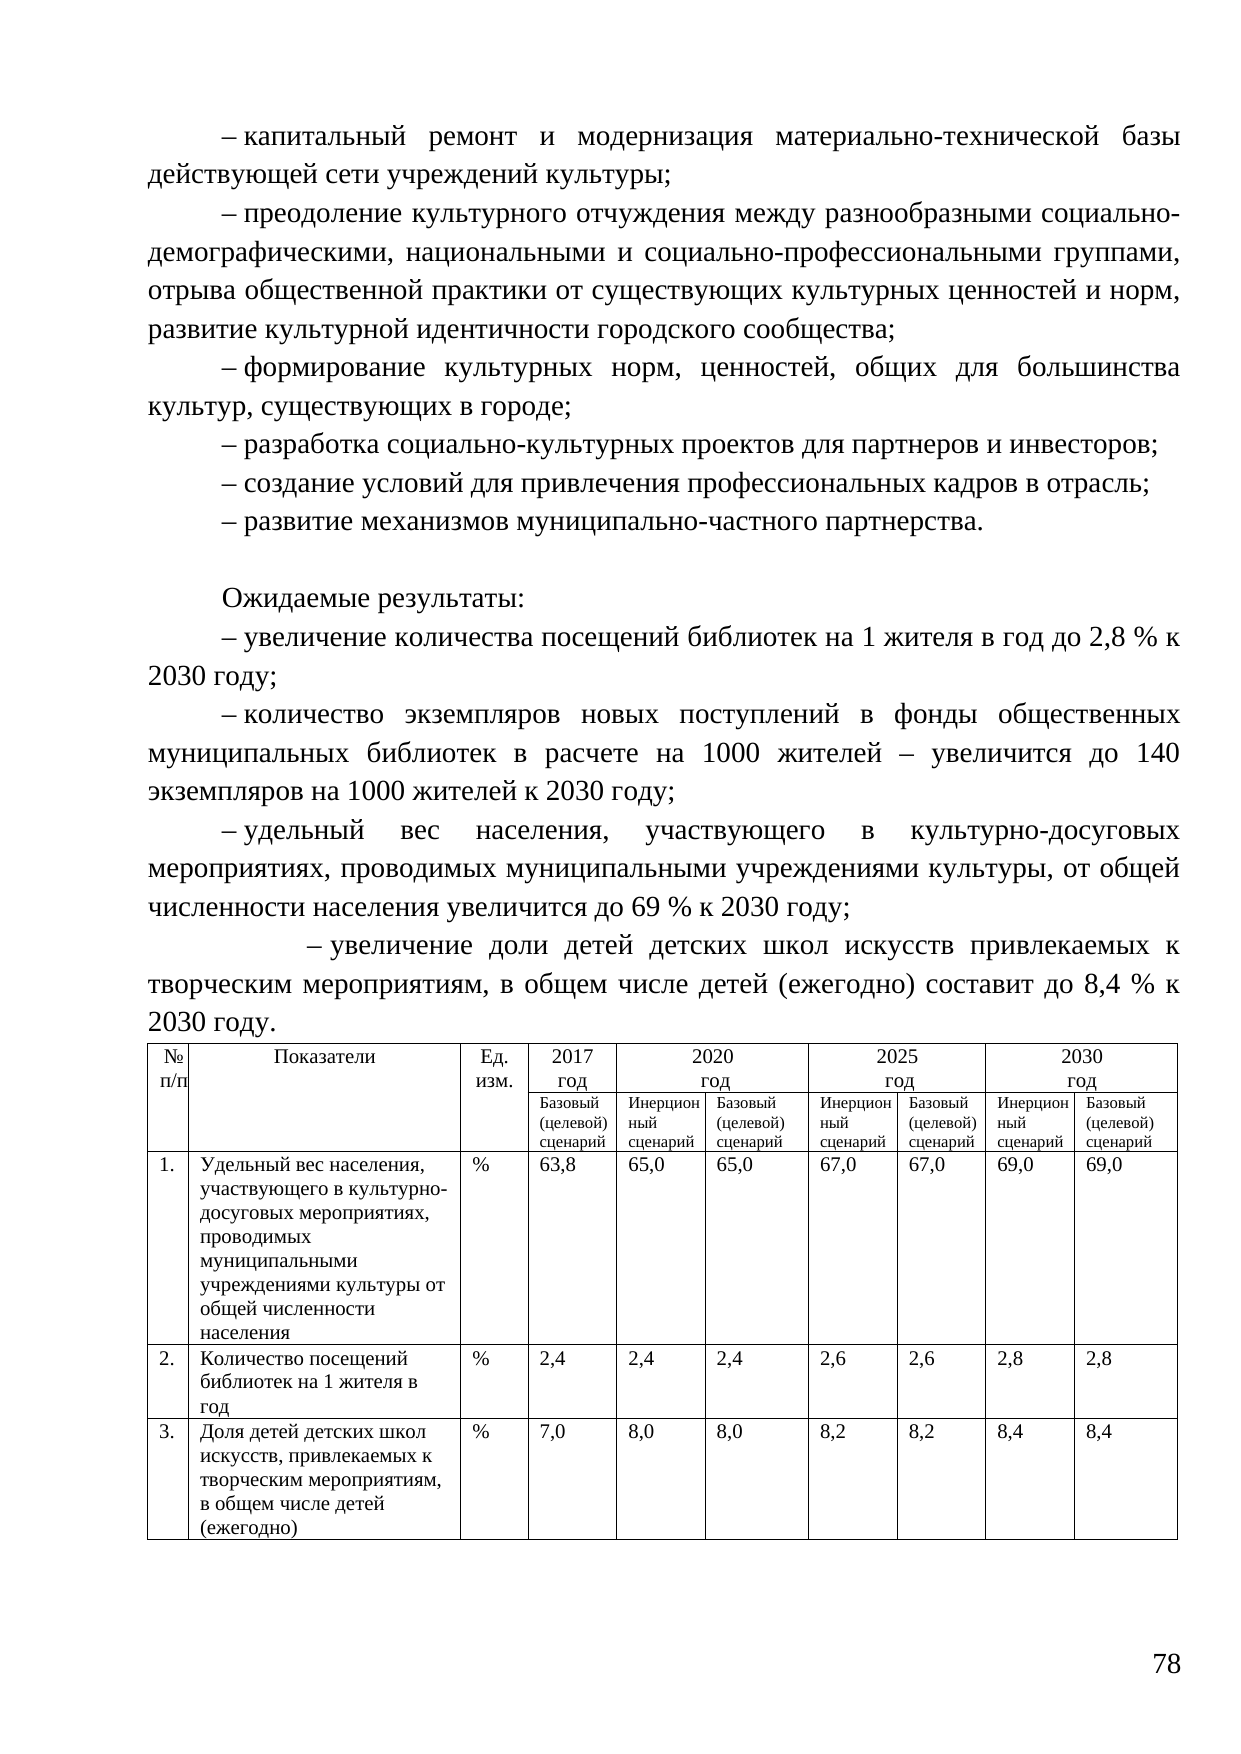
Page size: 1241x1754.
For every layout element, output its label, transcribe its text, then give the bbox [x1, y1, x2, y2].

table_cell % [461, 1152, 528, 1344]
table_cell 2,4 [617, 1345, 705, 1418]
table_cell Количество посещений библиотек на 1 жителя в год [189, 1345, 460, 1418]
table_cell 65,0 [706, 1152, 808, 1344]
text Ожидаемые результаты: [148, 581, 1181, 614]
table_cell 2,4 [706, 1345, 808, 1418]
table_cell Базовый (целевой) сценарий [898, 1093, 985, 1151]
table_cell % [461, 1345, 528, 1418]
text – капитальный ремонт и модернизация материально-технической базы действующей сети учреждений культуры; [148, 118, 1181, 190]
text – количество экземпляров новых поступлений в фонды общественных муниципальных библиотек в расчете на 1000 жителей – увеличится до 140 экземпляров на 1000 жителей к 2030 году; [148, 696, 1181, 807]
table_cell 8,4 [1075, 1419, 1177, 1539]
table_cell 63,8 [529, 1152, 616, 1344]
table_cell 2. [148, 1345, 188, 1418]
table_cell 69,0 [986, 1152, 1074, 1344]
table_cell Удельный вес населения, участвующего в культурно-досуговых мероприятиях, проводимых муниципальными учреждениями культуры от общей численности населения [189, 1152, 460, 1344]
table_cell 2,8 [986, 1345, 1074, 1418]
text – преодоление культурного отчуждения между разнообразными социально-демографическими, национальными и социально-профессиональными группами, отрыва общественной практики от существующих культурных ценностей и норм, развитие культурной идентичности городского сообщества; [148, 195, 1181, 344]
table_header 2020 год [617, 1044, 808, 1092]
text – создание условий для привлечения профессиональных кадров в отрасль; [148, 465, 1181, 498]
table_cell Доля детей детских школ искусств, привлекаемых к творческим мероприятиям, в общем числе детей (ежегодно) [189, 1419, 460, 1539]
text – разработка социально-культурных проектов для партнеров и инвесторов; [148, 426, 1181, 460]
table_header Показатели [189, 1044, 460, 1151]
table_cell 65,0 [617, 1152, 705, 1344]
table_cell Базовый (целевой) сценарий [529, 1093, 616, 1151]
table_cell 3. [148, 1419, 188, 1539]
table_cell 8,2 [809, 1419, 897, 1539]
table_cell 2,8 [1075, 1345, 1177, 1418]
table_cell 8,0 [706, 1419, 808, 1539]
table_cell 67,0 [898, 1152, 985, 1344]
table_cell Базовый (целевой) сценарий [706, 1093, 808, 1151]
table_header 2030 год [986, 1044, 1177, 1092]
text – увеличение доли детей детских школ искусств привлекаемых к творческим мероприятиям, в общем числе детей (ежегодно) составит до 8,4 % к 2030 году. [148, 927, 1181, 1038]
table_header № п/п [148, 1044, 188, 1151]
table_cell Инерционный сценарий [809, 1093, 897, 1151]
table_cell 2,4 [529, 1345, 616, 1418]
table_cell % [461, 1419, 528, 1539]
table_cell 8,0 [617, 1419, 705, 1539]
table_cell 8,4 [986, 1419, 1074, 1539]
table_cell Базовый (целевой) сценарий [1075, 1093, 1177, 1151]
table_header 2017 год [529, 1044, 616, 1092]
table_cell 67,0 [809, 1152, 897, 1344]
table_cell 7,0 [529, 1419, 616, 1539]
text – формирование культурных норм, ценностей, общих для большинства культур, существующих в городе; [148, 349, 1181, 421]
table_cell Инерционный сценарий [617, 1093, 705, 1151]
text – удельный вес населения, участвующего в культурно-досуговых мероприятиях, проводимых муниципальными учреждениями культуры, от общей численности населения увеличится до 69 % к 2030 году; [148, 812, 1181, 922]
table_header 2025 год [809, 1044, 985, 1092]
table_cell Инерционный сценарий [986, 1093, 1074, 1151]
table_cell 2,6 [898, 1345, 985, 1418]
table_header Ед. изм. [461, 1044, 528, 1151]
table_cell 2,6 [809, 1345, 897, 1418]
table_cell 8,2 [898, 1419, 985, 1539]
text – увеличение количества посещений библиотек на 1 жителя в год до 2,8 % к 2030 году; [148, 619, 1181, 691]
text – развитие механизмов муниципально-частного партнерства. [148, 503, 1181, 537]
table_cell 69,0 [1075, 1152, 1177, 1344]
table_cell 1. [148, 1152, 188, 1344]
